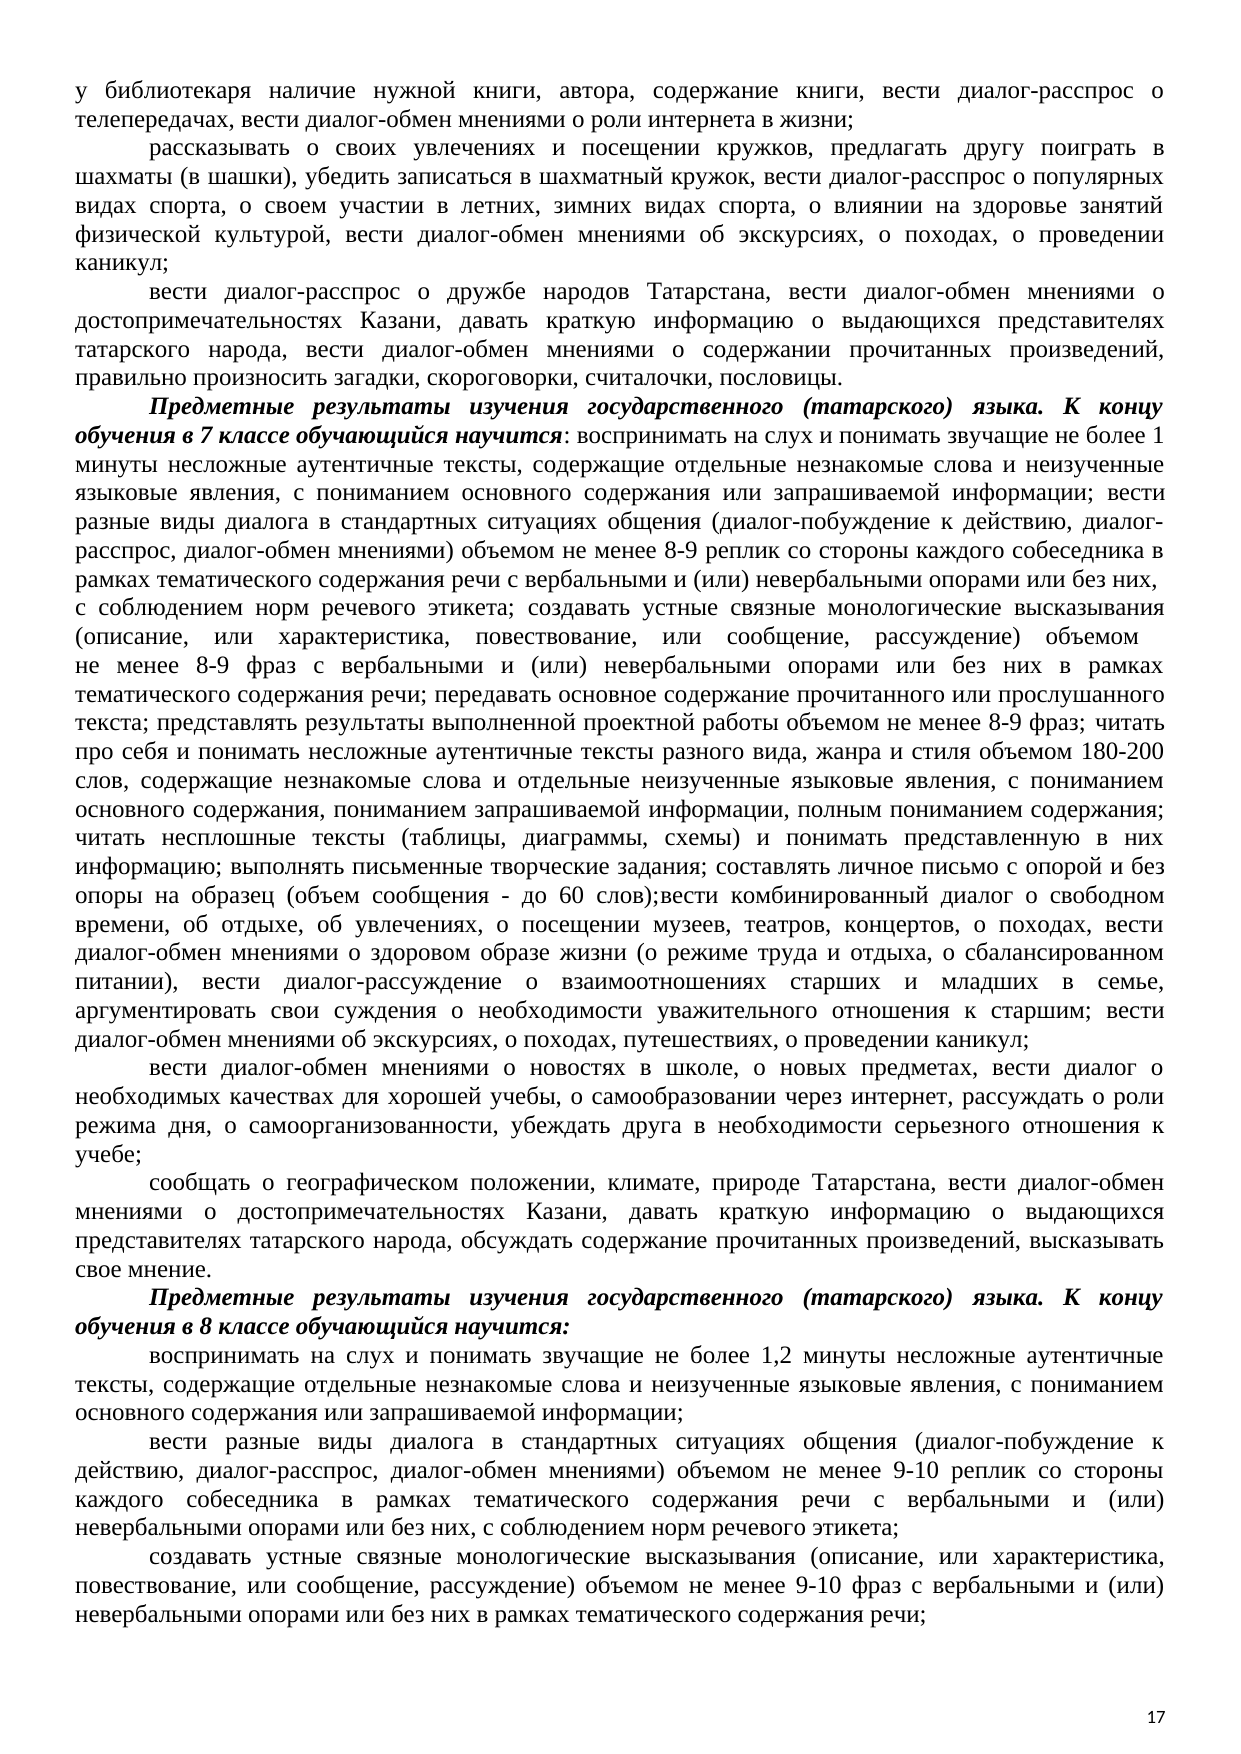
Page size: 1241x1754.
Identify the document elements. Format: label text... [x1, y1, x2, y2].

text создавать устные связные монологические высказывания (описание, или характеристика, повествование, или сообщение, рассуждение) объемом не менее 9-10 фраз с вербальными и (или) невербальными опорами или без них в рамках тематического содержания речи; [75, 1541, 1165, 1627]
text Предметные результаты изучения государственного (татарского) языка. К концу обучения в 8 классе обучающийся научится: [75, 1282, 1165, 1340]
text Предметные результаты изучения государственного (татарского) языка. К концу обучения в 7 классе обучающийся научится: воспринимать на слух и понимать звучащие не более 1 минуты несложные аутентичные тексты, содержащие отдельные незнакомые слова и неизученные языковые явления, с пониманием основного содержания или запрашиваемой информации; вести разные виды диалога в стандартных ситуациях общения (диалог-побуждение к действию, диалог-расспрос, диалог-обмен мнениями) объемом не менее 8-9 реплик со стороны каждого собеседника в рамках тематического содержания речи с вербальными и (или) невербальными опорами или без них, с соблюдением норм речевого этикета; создавать устные связные монологические высказывания (описание, или характеристика, повествование, или сообщение, рассуждение) объемом не менее 8-9 фраз с вербальными и (или) невербальными опорами или без них в рамках тематического содержания речи; передавать основное содержание прочитанного или прослушанного текста; представлять результаты выполненной проектной работы объемом не менее 8-9 фраз; читать про себя и понимать несложные аутентичные тексты разного вида, жанра и стиля объемом 180-200 слов, содержащие незнакомые слова и отдельные неизученные языковые явления, с пониманием основного содержания, пониманием запрашиваемой информации, полным пониманием содержания; читать несплошные тексты (таблицы, диаграммы, схемы) и понимать представленную в них информацию; выполнять письменные творческие задания; составлять личное письмо с опорой и без опоры на образец (объем сообщения - до 60 слов);вести комбинированный диалог о свободном времени, об отдыхе, об увлечениях, о посещении музеев, театров, концертов, о походах, вести диалог-обмен мнениями о здоровом образе жизни (о режиме труда и отдыха, о сбалансированном питании), вести диалог-рассуждение о взаимоотношениях старших и младших в семье, аргументировать свои суждения о необходимости уважительного отношения к старшим; вести диалог-обмен мнениями об экскурсиях, о походах, путешествиях, о проведении каникул; [75, 391, 1165, 1052]
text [75, 75, 1165, 132]
text вести диалог-обмен мнениями о новостях в школе, о новых предметах, вести диалог о необходимых качествах для хорошей учебы, о самообразовании через интернет, рассуждать о роли режима дня, о самоорганизованности, убеждать друга в необходимости серьезного отношения к учебе; [75, 1052, 1165, 1167]
text рассказывать о своих увлечениях и посещении кружков, предлагать другу поиграть в шахматы (в шашки), убедить записаться в шахматный кружок, вести диалог-расспрос о популярных видах спорта, о своем участии в летних, зимних видах спорта, о влиянии на здоровье занятий физической культурой, вести диалог-обмен мнениями об экскурсиях, о походах, о проведении каникул; [75, 132, 1165, 276]
text вести диалог-расспрос о дружбе народов Татарстана, вести диалог-обмен мнениями о достопримечательностях Казани, давать краткую информацию о выдающихся представителях татарского народа, вести диалог-обмен мнениями о содержании прочитанных произведений, правильно произносить загадки, скороговорки, считалочки, пословицы. [75, 276, 1165, 391]
text воспринимать на слух и понимать звучащие не более 1,2 минуты несложные аутентичные тексты, содержащие отдельные незнакомые слова и неизученные языковые явления, с пониманием основного содержания или запрашиваемой информации; [75, 1340, 1165, 1426]
text сообщать о географическом положении, климате, природе Татарстана, вести диалог-обмен мнениями о достопримечательностях Казани, давать краткую информацию о выдающихся представителях татарского народа, обсуждать содержание прочитанных произведений, высказывать свое мнение. [75, 1167, 1165, 1282]
text вести разные виды диалога в стандартных ситуациях общения (диалог-побуждение к действию, диалог-расспрос, диалог-обмен мнениями) объемом не менее 9-10 реплик со стороны каждого собеседника в рамках тематического содержания речи с вербальными и (или) невербальными опорами или без них, с соблюдением норм речевого этикета; [75, 1426, 1165, 1541]
